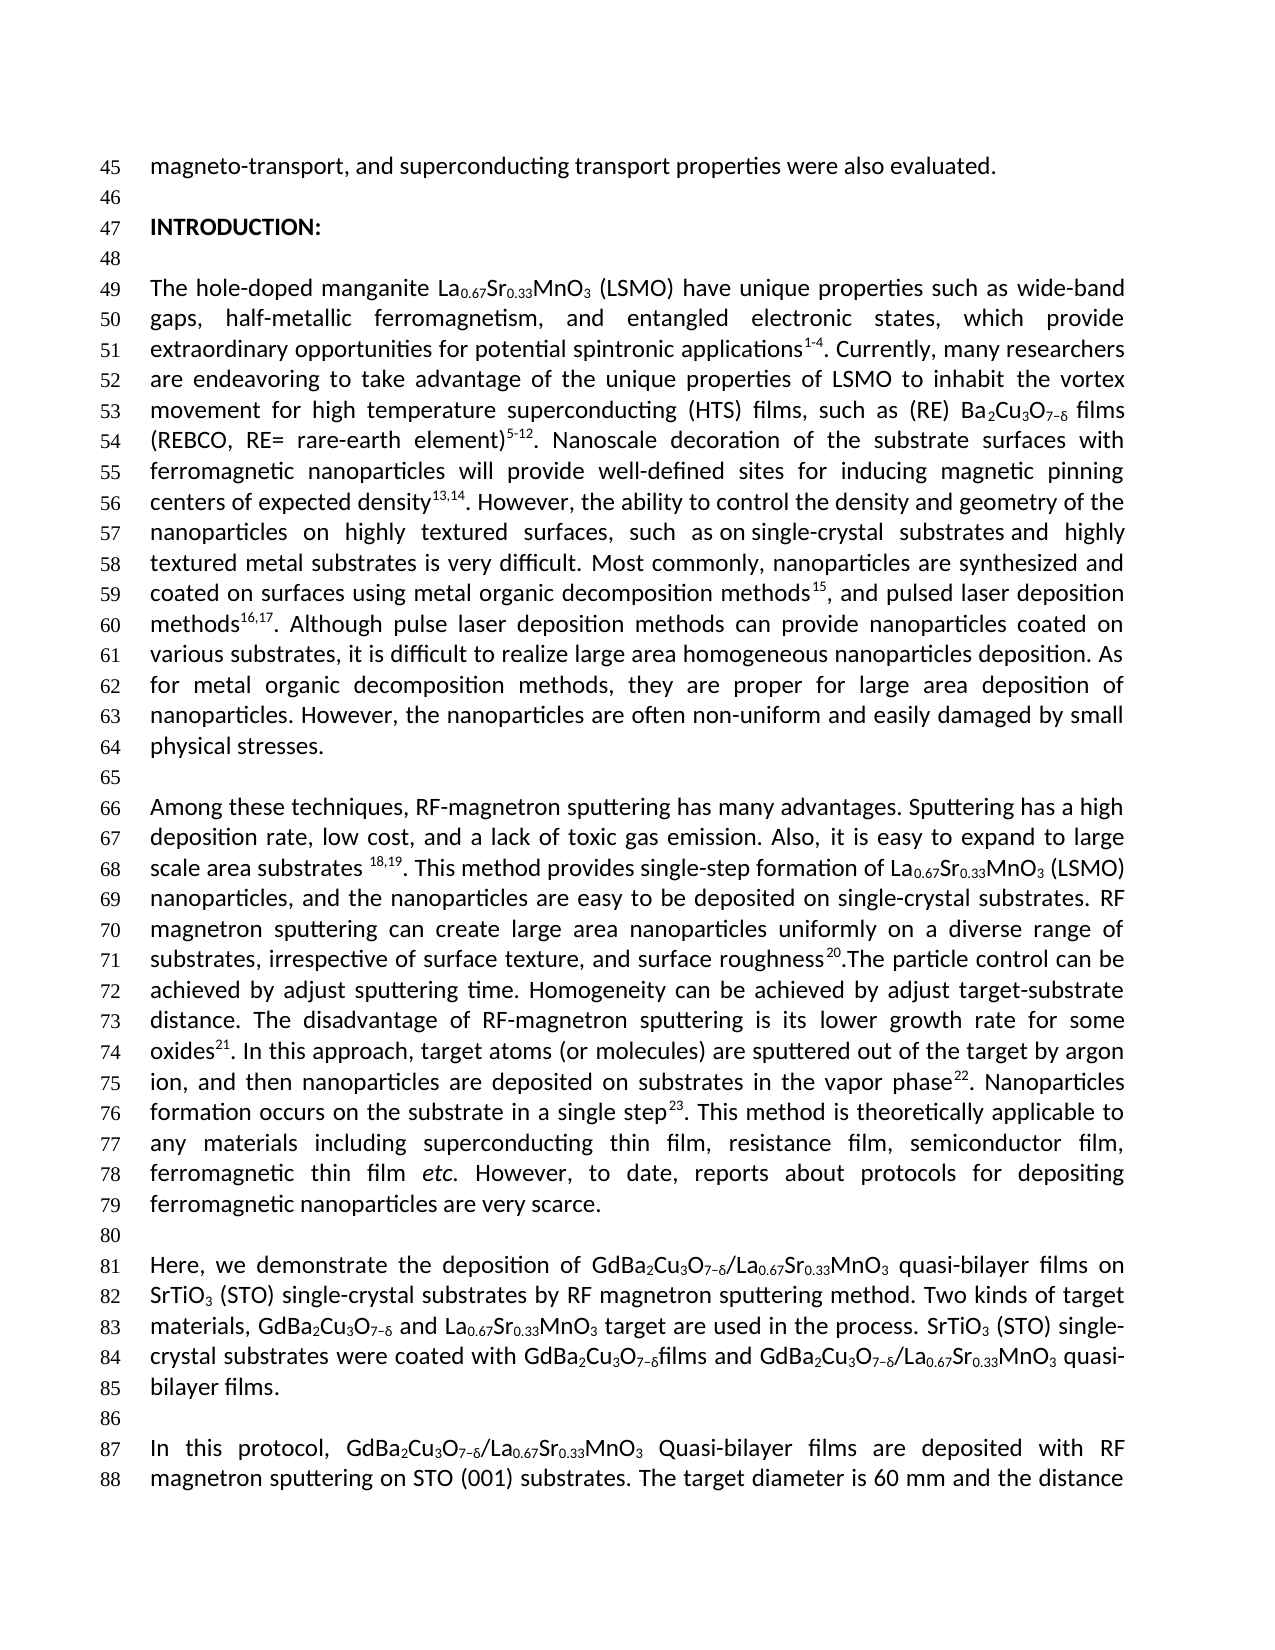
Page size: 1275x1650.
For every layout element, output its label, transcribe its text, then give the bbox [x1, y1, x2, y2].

text INTRODUCTION: [150, 211, 1125, 242]
text The hole-doped manganite La0.67Sr0.33MnO3 (LSMO) have unique properties such as wide-band gaps, half-metallic ferromagnetism, and entangled electronic states, which provide extraordinary opportunities for potential spintronic applications1-4. Currently, many researchers are endeavoring to take advantage of the unique properties of LSMO to inhabit the vortex movement for high temperature superconducting (HTS) films, such as (RE) Ba2Cu3O7−δ films (REBCO, RE= rare-earth element)5-12. Nanoscale decoration of the substrate surfaces with ferromagnetic nanoparticles will provide well-defined sites for inducing magnetic pinning centers of expected density13,14. However, the ability to control the density and geometry of the nanoparticles on highly textured surfaces, such as on single-crystal substrates and highly textured metal substrates is very difficult. Most commonly, nanoparticles are synthesized and coated on surfaces using metal organic decomposition methods15, and pulsed laser deposition methods16,17. Although pulse laser deposition methods can provide nanoparticles coated on various substrates, it is difficult to realize large area homogeneous nanoparticles deposition. As for metal organic decomposition methods, they are proper for large area deposition of nanoparticles. However, the nanoparticles are often non-uniform and easily damaged by small physical stresses. [150, 272, 1125, 760]
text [150, 150, 1125, 181]
text Here, we demonstrate the deposition of GdBa2Cu3O7−δ/La0.67Sr0.33MnO3 quasi-bilayer films on SrTiO3 (STO) single-crystal substrates by RF magnetron sputtering method. Two kinds of target materials, GdBa2Cu3O7−δ and La0.67Sr0.33MnO3 target are used in the process. SrTiO3 (STO) single-crystal substrates were coated with GdBa2Cu3O7−δfilms and GdBa2Cu3O7−δ/La0.67Sr0.33MnO3 quasi-bilayer films. [150, 1249, 1125, 1401]
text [150, 1432, 1125, 1493]
text Among these techniques, RF-magnetron sputtering has many advantages. Sputtering has a high deposition rate, low cost, and a lack of toxic gas emission. Also, it is easy to expand to large scale area substrates 18,19. This method provides single-step formation of La0.67Sr0.33MnO3 (LSMO) nanoparticles, and the nanoparticles are easy to be deposited on single-crystal substrates. RF magnetron sputtering can create large area nanoparticles uniformly on a diverse range of substrates, irrespective of surface texture, and surface roughness20.The particle control can be achieved by adjust sputtering time. Homogeneity can be achieved by adjust target-substrate distance. The disadvantage of RF-magnetron sputtering is its lower growth rate for some oxides21. In this approach, target atoms (or molecules) are sputtered out of the target by argon ion, and then nanoparticles are deposited on substrates in the vapor phase22. Nanoparticles formation occurs on the substrate in a single step23. This method is theoretically applicable to any materials including superconducting thin film, resistance film, semiconductor film, ferromagnetic thin film etc. However, to date, reports about protocols for depositing ferromagnetic nanoparticles are very scarce. [150, 791, 1125, 1218]
